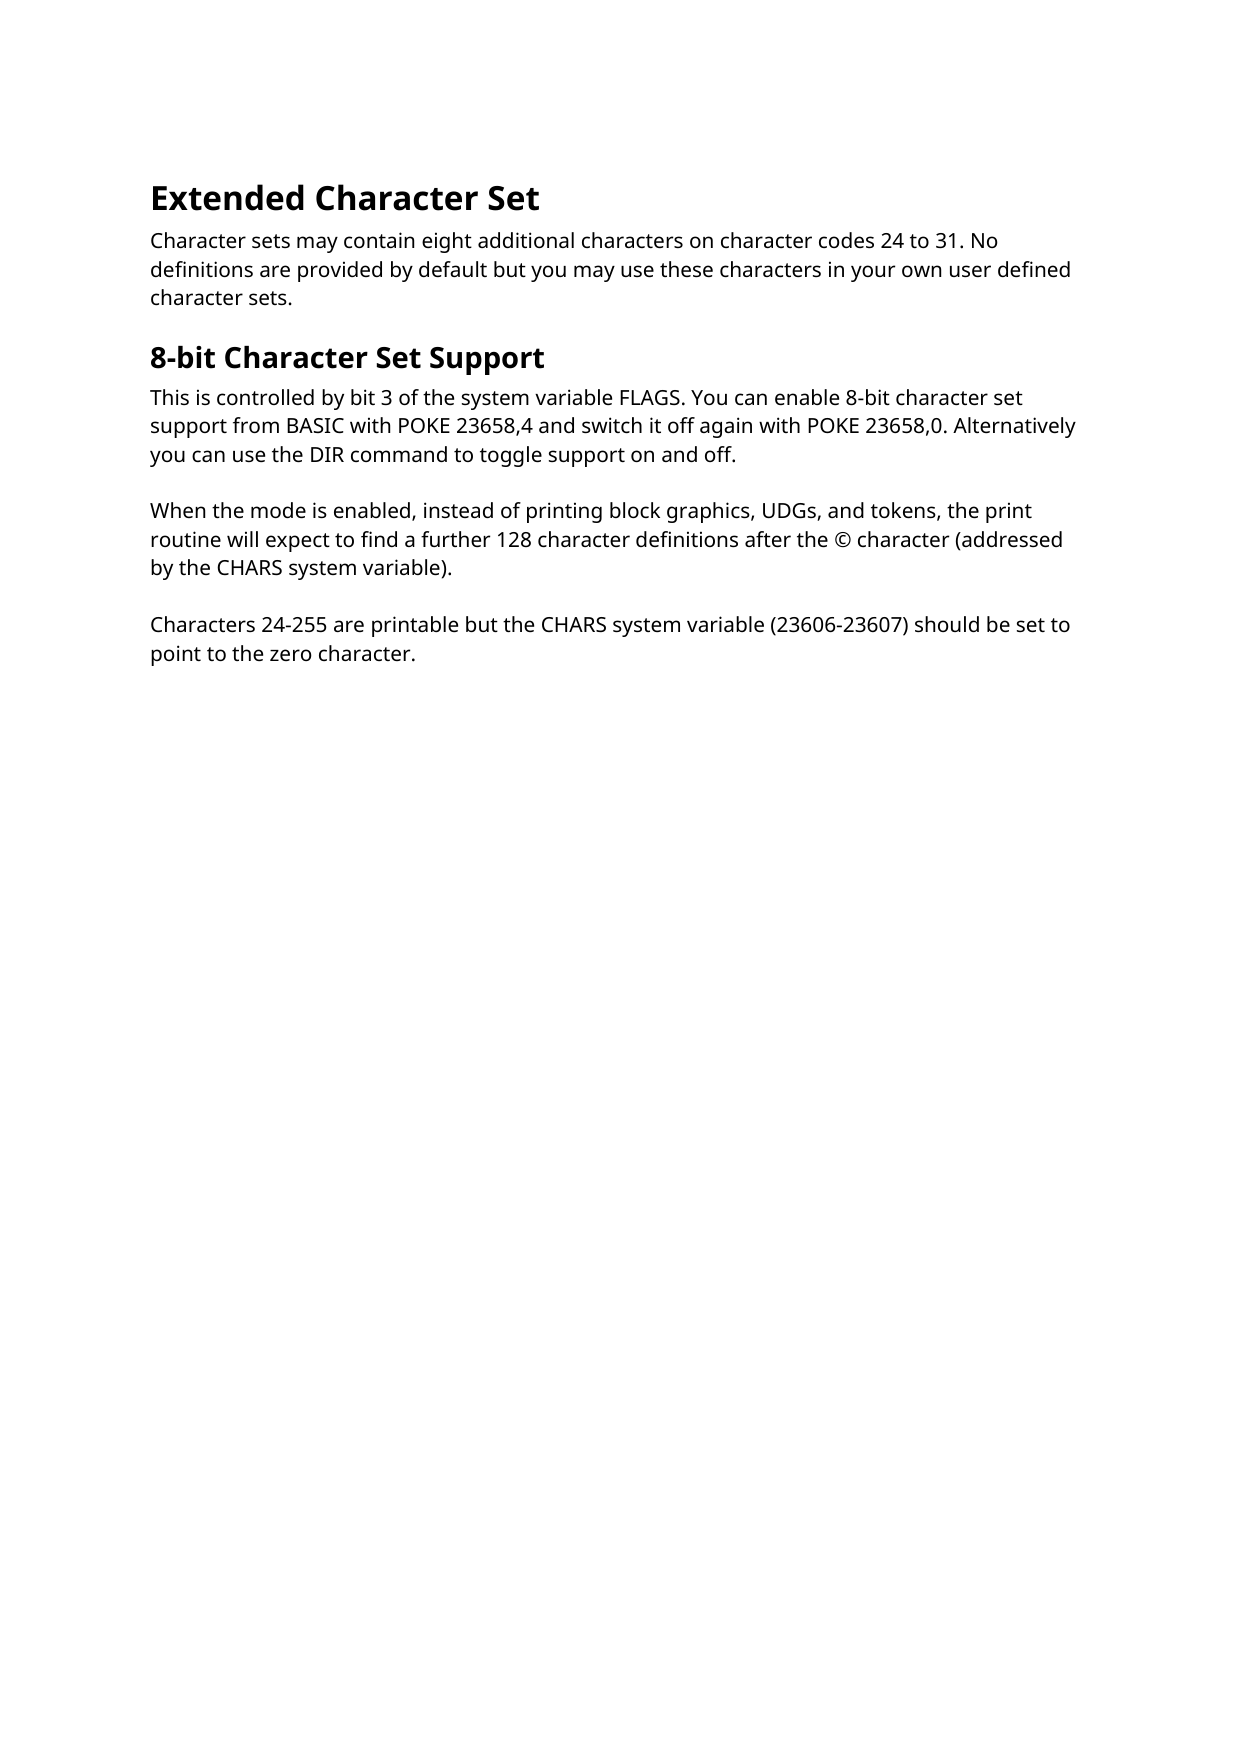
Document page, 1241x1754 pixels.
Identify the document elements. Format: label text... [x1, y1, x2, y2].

subtitle 8-bit Character Set Support [150, 337, 1090, 377]
text Character sets may contain eight additional characters on character codes 24 to 31. No definitions are provided by default but you may use these characters in your own user defined character sets. [150, 227, 1090, 312]
text This is controlled by bit 3 of the system variable FLAGS. You can enable 8-bit character set support from BASIC with POKE 23658,4 and switch it off again with POKE 23658,0. Alternatively you can use the DIR command to toggle support on and off. [150, 383, 1090, 468]
text When the mode is enabled, instead of printing block graphics, UDGs, and tokens, the print routine will expect to find a further 128 character definitions after the © character (addressed by the CHARS system variable). [150, 497, 1090, 582]
text Characters 24-255 are printable but the CHARS system variable (23606-23607) should be set to point to the zero character. [150, 610, 1090, 667]
subtitle Extended Character Set [150, 175, 1090, 220]
